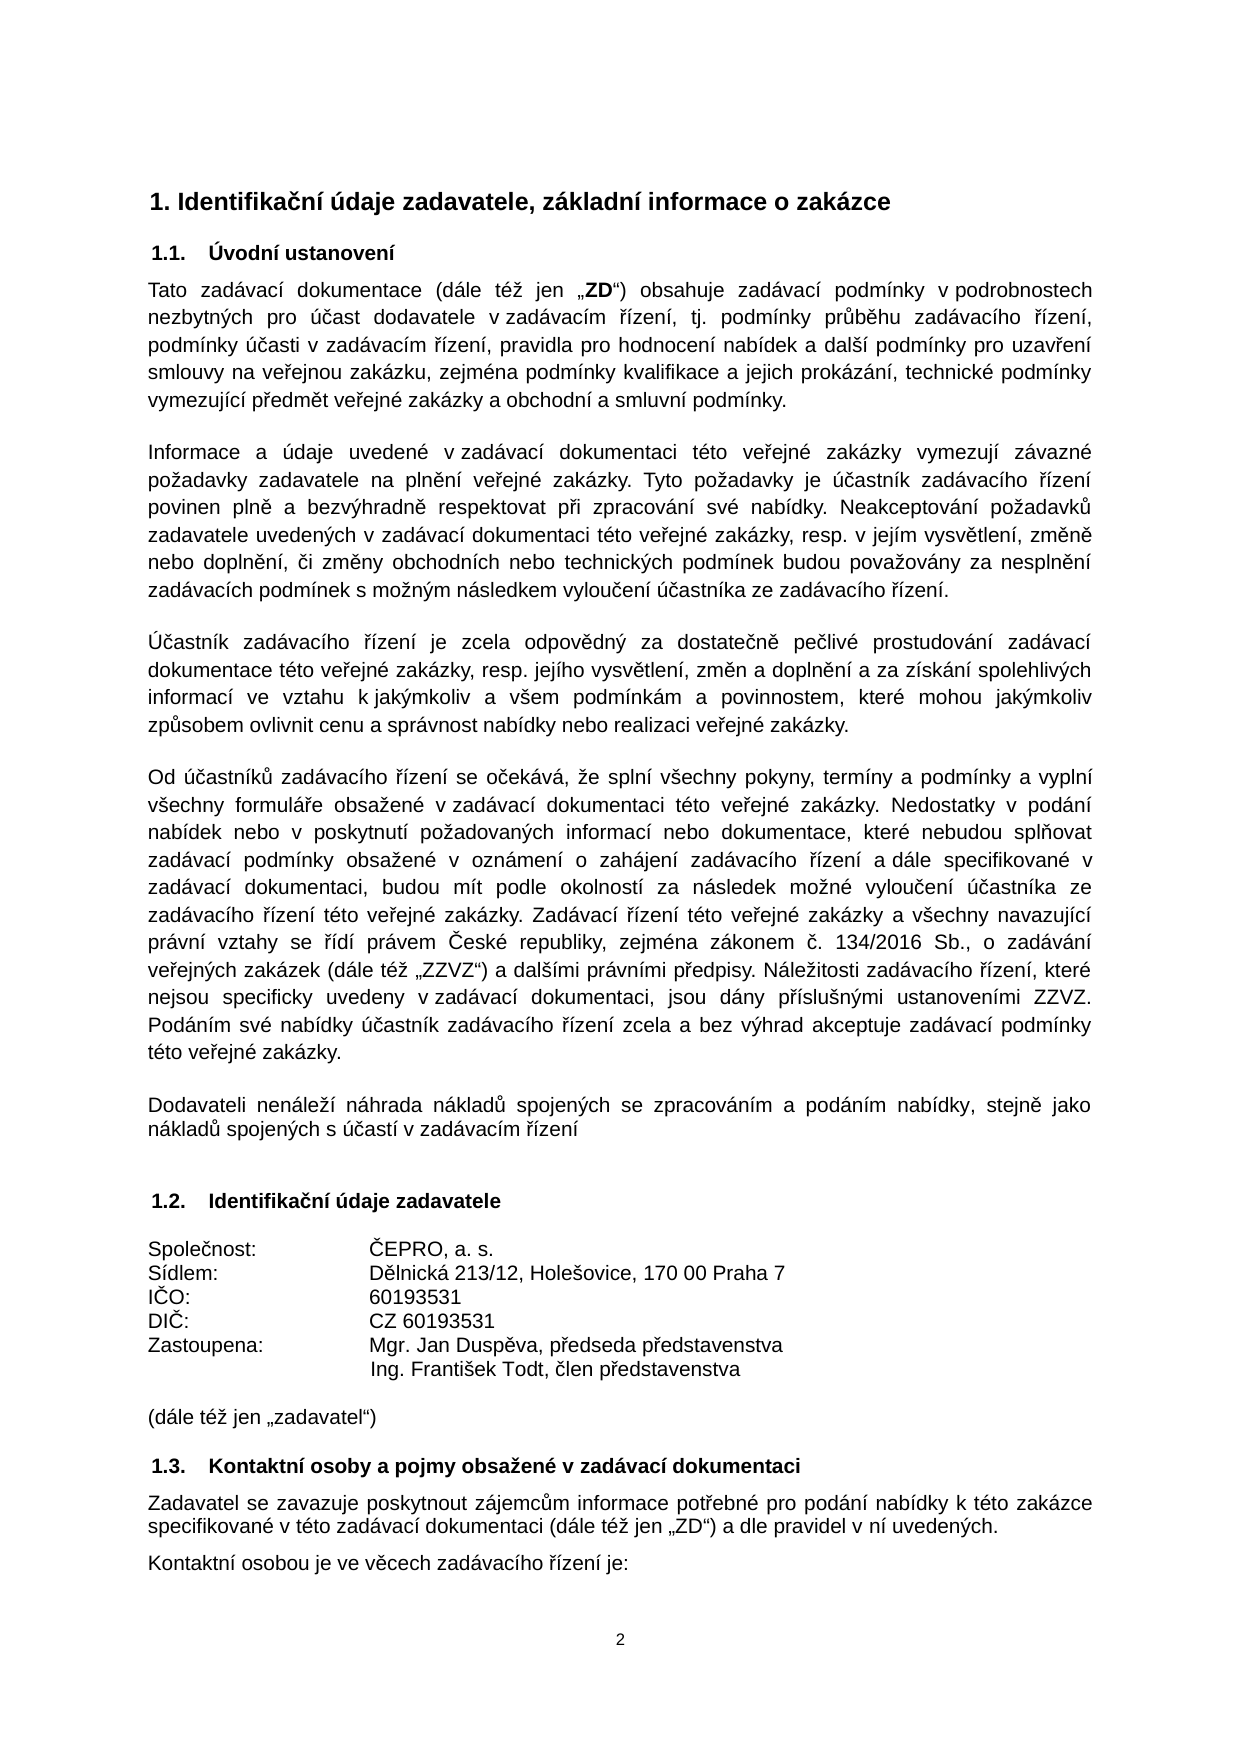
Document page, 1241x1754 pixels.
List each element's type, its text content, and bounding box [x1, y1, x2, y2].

subtitle Identifikační údaje zadavatele, základní informace o zakázce [149, 187, 1093, 216]
subtitle Kontaktní osoby a pojmy obsažené v zadávací dokumentaci [151, 1454, 1093, 1478]
text Sídlem: Dělnická 213/12, Holešovice, 170 00 Praha 7 [148, 1261, 1093, 1285]
text Ing. František Todt, člen představenstva [148, 1357, 1093, 1381]
text Zadavatel se zavazuje poskytnout zájemcům informace potřebné pro podání nabídky k této zakázce specifikované v této zadávací dokumentaci (dále též jen „ZD“) a dle pravidel v ní uvedených. [148, 1490, 1093, 1538]
text Informace a údaje uvedené v zadávací dokumentaci této veřejné zakázky vymezují závazné požadavky zadavatele na plnění veřejné zakázky. Tyto požadavky je účastník zadávacího řízení povinen plně a bezvýhradně respektovat při zpracování své nabídky. Neakceptování požadavků zadavatele uvedených v zadávací dokumentaci této veřejné zakázky, resp. v jejím vysvětlení, změně nebo doplnění, či změny obchodních nebo technických podmínek budou považovány za nesplnění zadávacích podmínek s možným následkem vyloučení účastníka ze zadávacího řízení. [148, 440, 1093, 601]
text DIČ: CZ 60193531 [148, 1309, 1093, 1333]
text Dodavateli nenáleží náhrada nákladů spojených se zpracováním a podáním nabídky, stejně jako nákladů spojených s účastí v zadávacím řízení [148, 1092, 1093, 1140]
subtitle Úvodní ustanovení [151, 241, 1093, 265]
text (dále též jen „zadavatel“) [148, 1405, 1093, 1429]
subtitle Identifikační údaje zadavatele [151, 1189, 1093, 1213]
text Společnost: ČEPRO, a. s. [148, 1237, 1093, 1261]
text Zastoupena: Mgr. Jan Duspěva, předseda představenstva [148, 1333, 1093, 1357]
text IČO: 60193531 [148, 1285, 1093, 1309]
text Účastník zadávacího řízení je zcela odpovědný za dostatečně pečlivé prostudování zadávací dokumentace této veřejné zakázky, resp. jejího vysvětlení, změn a doplnění a za získání spolehlivých informací ve vztahu k jakýmkoliv a všem podmínkám a povinnostem, které mohou jakýmkoliv způsobem ovlivnit cenu a správnost nabídky nebo realizaci veřejné zakázky. [148, 630, 1093, 736]
text Od účastníků zadávacího řízení se očekává, že splní všechny pokyny, termíny a podmínky a vyplní všechny formuláře obsažené v zadávací dokumentaci této veřejné zakázky. Nedostatky v podání nabídek nebo v poskytnutí požadovaných informací nebo dokumentace, které nebudou splňovat zadávací podmínky obsažené v oznámení o zahájení zadávacího řízení a dále specifikované v zadávací dokumentaci, budou mít podle okolností za následek možné vyloučení účastníka ze zadávacího řízení této veřejné zakázky. Zadávací řízení této veřejné zakázky a všechny navazující právní vztahy se řídí právem České republiky, zejména zákonem č. 134/2016 Sb., o zadávání veřejných zakázek (dále též „ZZVZ“) a dalšími právními předpisy. Náležitosti zadávacího řízení, které nejsou specificky uvedeny v zadávací dokumentaci, jsou dány příslušnými ustanoveními ZZVZ. Podáním své nabídky účastník zadávacího řízení zcela a bez výhrad akceptuje zadávací podmínky této veřejné zakázky. [148, 765, 1093, 1064]
text Tato zadávací dokumentace (dále též jen „ZD“) obsahuje zadávací podmínky v podrobnostech nezbytných pro účast dodavatele v zadávacím řízení, tj. podmínky průběhu zadávacího řízení, podmínky účasti v zadávacím řízení, pravidla pro hodnocení nabídek a další podmínky pro uzavření smlouvy na veřejnou zakázku, zejména podmínky kvalifikace a jejich prokázání, technické podmínky vymezující předmět veřejné zakázky a obchodní a smluvní podmínky. [148, 277, 1093, 411]
text Kontaktní osobou je ve věcech zadávacího řízení je: [148, 1551, 1093, 1575]
